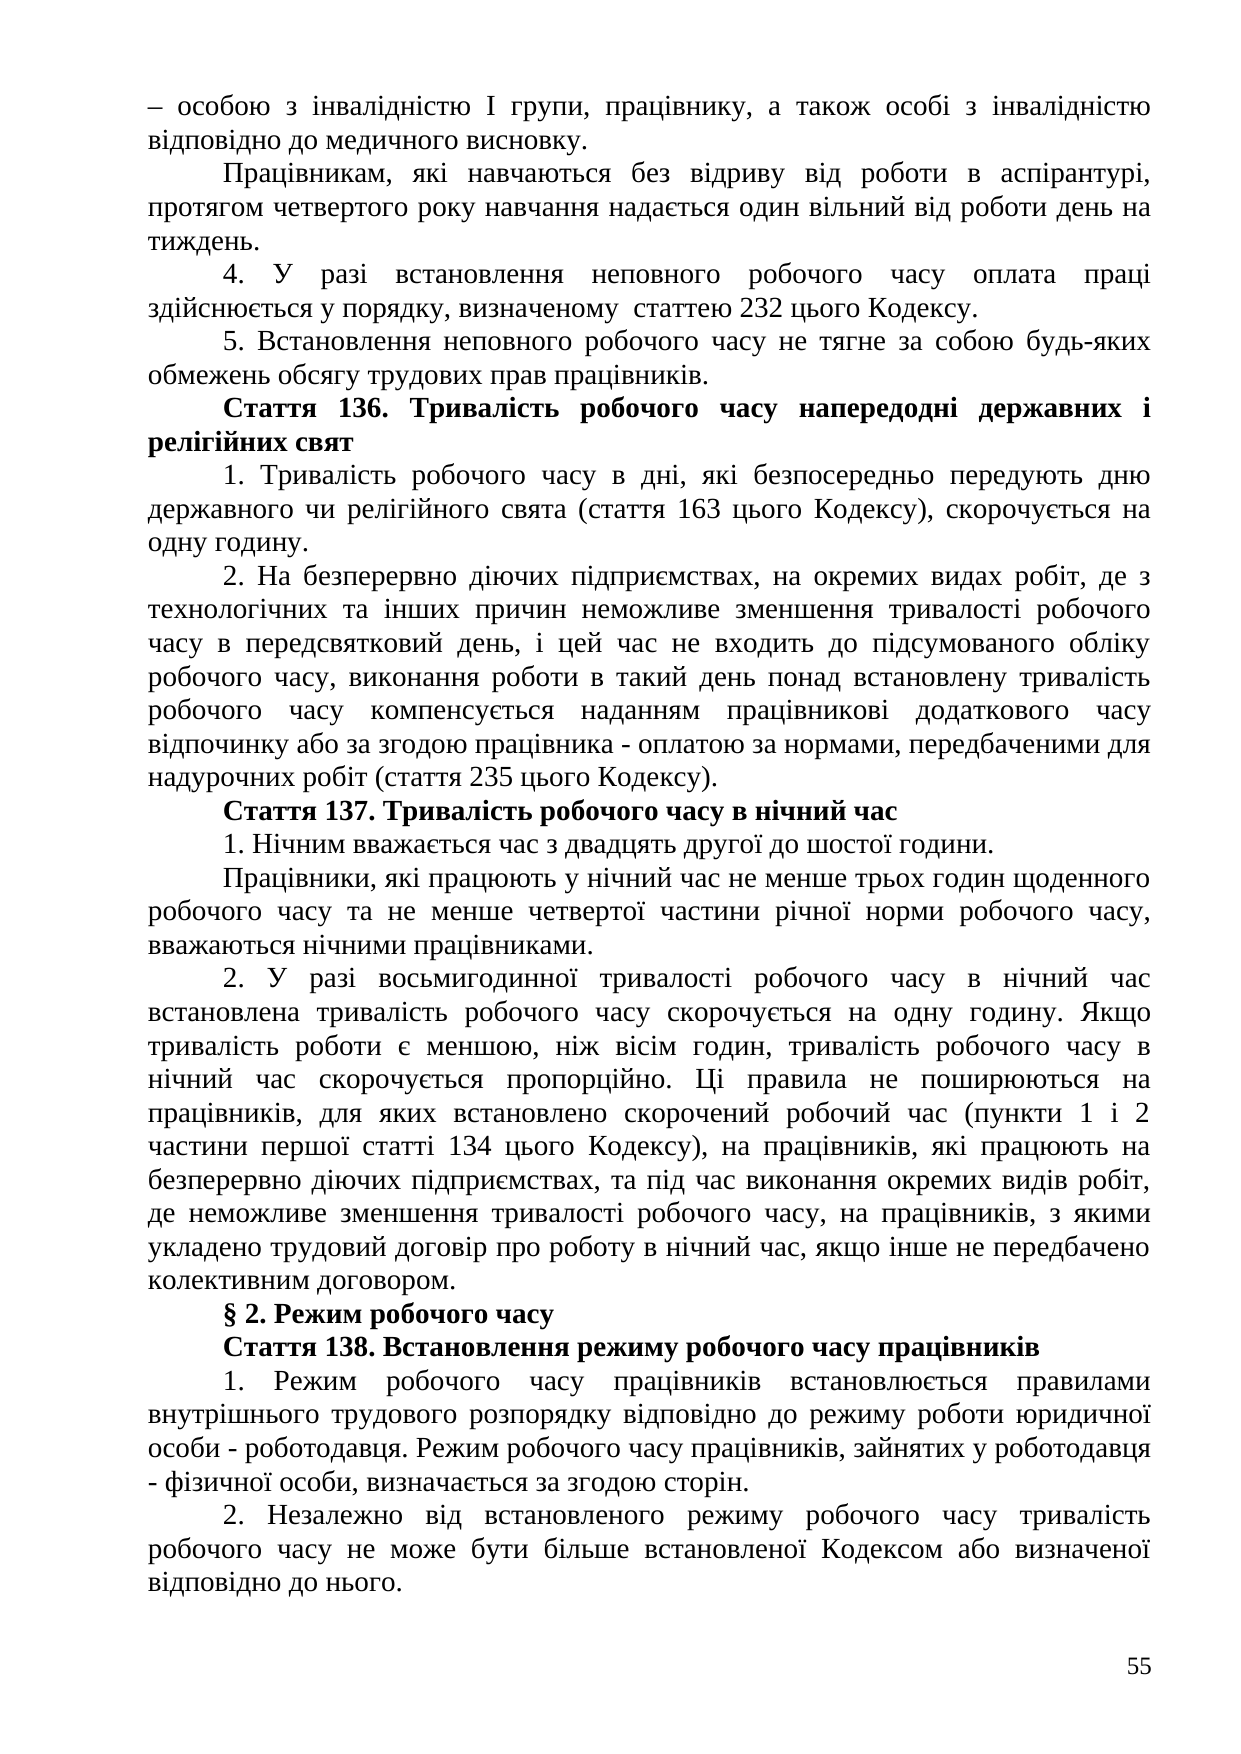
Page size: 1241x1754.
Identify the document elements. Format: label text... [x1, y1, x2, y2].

text 2. На безперервно діючих підприємствах, на окремих видах робіт, де з технологічних та інших причин неможливе зменшення тривалості робочого часу в передсвятковий день, і цей час не входить до підсумованого обліку робочого часу, виконання роботи в такий день понад встановлену тривалість робочого часу компенсується наданням працівникові додаткового часу відпочинку або за згодою працівника - оплатою за нормами, передбаченими для надурочних робіт (стаття 235 цього Кодексу). [148, 558, 1152, 793]
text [148, 88, 1152, 156]
text 2. Незалежно від встановленого режиму робочого часу тривалість робочого часу не може бути більше встановленої Кодексом або визначеної відповідно до нього. [148, 1497, 1152, 1598]
text Стаття 137. Тривалість робочого часу в нічний час [148, 793, 1152, 826]
text 1. Режим робочого часу працівників встановлюється правилами внутрішнього трудового розпорядку відповідно до режиму роботи юридичної особи - роботодавця. Режим робочого часу працівників, зайнятих у роботодавця - фізичної особи, визначається за згодою сторін. [148, 1363, 1152, 1497]
text 2. У разі восьмигодинної тривалості робочого часу в нічний час встановлена тривалість робочого часу скорочується на одну годину. Якщо тривалість роботи є меншою, ніж вісім годин, тривалість робочого часу в нічний час скорочується пропорційно. Ці правила не поширюються на працівників, для яких встановлено скорочений робочий час (пункти 1 і 2 частини першої статті 134 цього Кодексу), на працівників, які працюють на безперервно діючих підприємствах, та під час виконання окремих видів робіт, де неможливе зменшення тривалості робочого часу, на працівників, з якими укладено трудовий договір про роботу в нічний час, якщо інше не передбачено колективним договором. [148, 961, 1152, 1296]
text 4. У разі встановлення неповного робочого часу оплата праці здійснюється у порядку, визначеному статтею 232 цього Кодексу. [148, 256, 1152, 323]
text Стаття 136. Тривалість робочого часу напередодні державних і релігійних свят [148, 390, 1152, 457]
text 1. Нічним вважається час з двадцять другої до шостої години. [148, 826, 1152, 860]
text Стаття 138. Встановлення режиму робочого часу працівників [148, 1329, 1152, 1363]
text Працівники, які працюють у нічний час не менше трьох годин щоденного робочого часу та не менше четвертої частини річної норми робочого часу, вважаються нічними працівниками. [148, 860, 1152, 961]
text § 2. Режим робочого часу [148, 1296, 1152, 1329]
text 1. Тривалість робочого часу в дні, які безпосередньо передують дню державного чи релігійного свята (стаття 163 цього Кодексу), скорочується на одну годину. [148, 457, 1152, 558]
text 5. Встановлення неповного робочого часу не тягне за собою будь-яких обмежень обсягу трудових прав працівників. [148, 323, 1152, 390]
text Працівникам, які навчаються без відриву від роботи в аспірантурі, протягом четвертого року навчання надається один вільний від роботи день на тиждень. [148, 156, 1152, 256]
